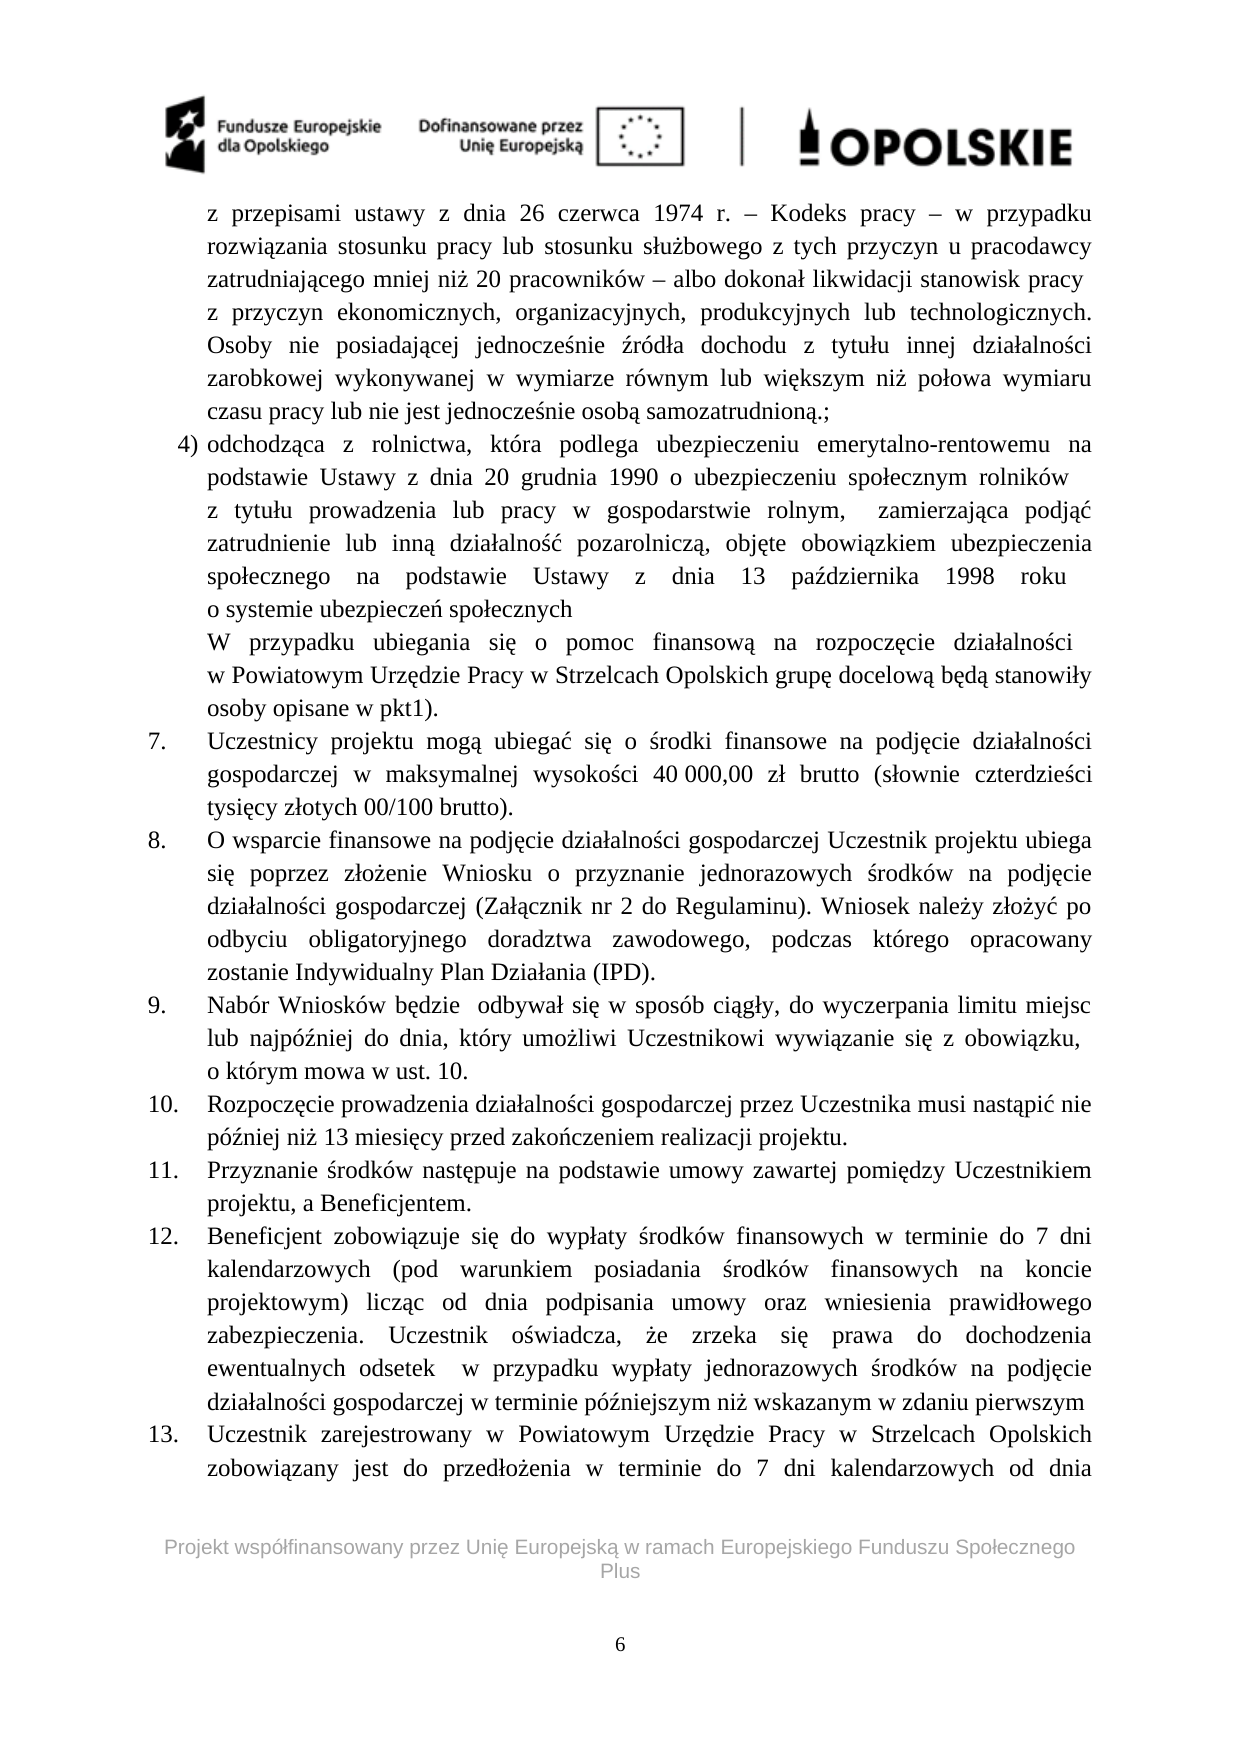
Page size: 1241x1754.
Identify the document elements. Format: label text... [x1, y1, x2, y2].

list Rozpoczęcie prowadzenia działalności gospodarczej przez Uczestnika musi nastąpić nie później niż 13 miesięcy przed zakończeniem realizacji projektu. [148, 1089, 1092, 1151]
list odchodząca z rolnictwa, która podlega ubezpieczeniu emerytalno-rentowemu na podstawie Ustawy z dnia 20 grudnia 1990 o ubezpieczeniu społecznym rolników z tytułu prowadzenia lub pracy w gospodarstwie rolnym, zamierzająca podjąć zatrudnienie lub inną działalność pozarolniczą, objęte obowiązkiem ubezpieczenia społecznego na podstawie Ustawy z dnia 13 października 1998 roku o systemie ubezpieczeń społecznych [177, 429, 1092, 623]
list Beneficjent zobowiązuje się do wypłaty środków finansowych w terminie do 7 dni kalendarzowych (pod warunkiem posiadania środków finansowych na koncie projektowym) licząc od dnia podpisania umowy oraz wniesienia prawidłowego zabezpieczenia. Uczestnik oświadcza, że zrzeka się prawa do dochodzenia ewentualnych odsetek w przypadku wypłaty jednorazowych środków na podjęcie działalności gospodarczej w terminie późniejszym niż wskazanym w zdaniu pierwszym [148, 1221, 1092, 1415]
list Przyznanie środków następuje na podstawie umowy zawartej pomiędzy Uczestnikiem projektu, a Beneficjentem. [148, 1155, 1092, 1217]
list Uczestnicy projektu mogą ubiegać się o środki finansowe na podjęcie działalności gospodarczej w maksymalnej wysokości 40 000,00 zł brutto (słownie czterdzieści tysięcy złotych 00/100 brutto). [148, 726, 1092, 821]
text W przypadku ubiegania się o pomoc finansową na rozpoczęcie działalności w Powiatowym Urzędzie Pracy w Strzelcach Opolskich grupę docelową będą stanowiły osoby opisane w pkt1). [207, 627, 1092, 722]
list O wsparcie finansowe na podjęcie działalności gospodarczej Uczestnik projektu ubiega się poprzez złożenie Wniosku o przyznanie jednorazowych środków na podjęcie działalności gospodarczej (Załącznik nr 2 do Regulaminu). Wniosek należy złożyć po odbyciu obligatoryjnego doradztwa zawodowego, podczas którego opracowany zostanie Indywidualny Plan Działania (IPD). [148, 825, 1092, 986]
list Nabór Wniosków będzie odbywał się w sposób ciągły, do wyczerpania limitu miejsc lub najpóźniej do dnia, który umożliwi Uczestnikowi wywiązanie się z obowiązku, o którym mowa w ust. 10. [148, 990, 1092, 1085]
picture [147, 73, 1092, 198]
